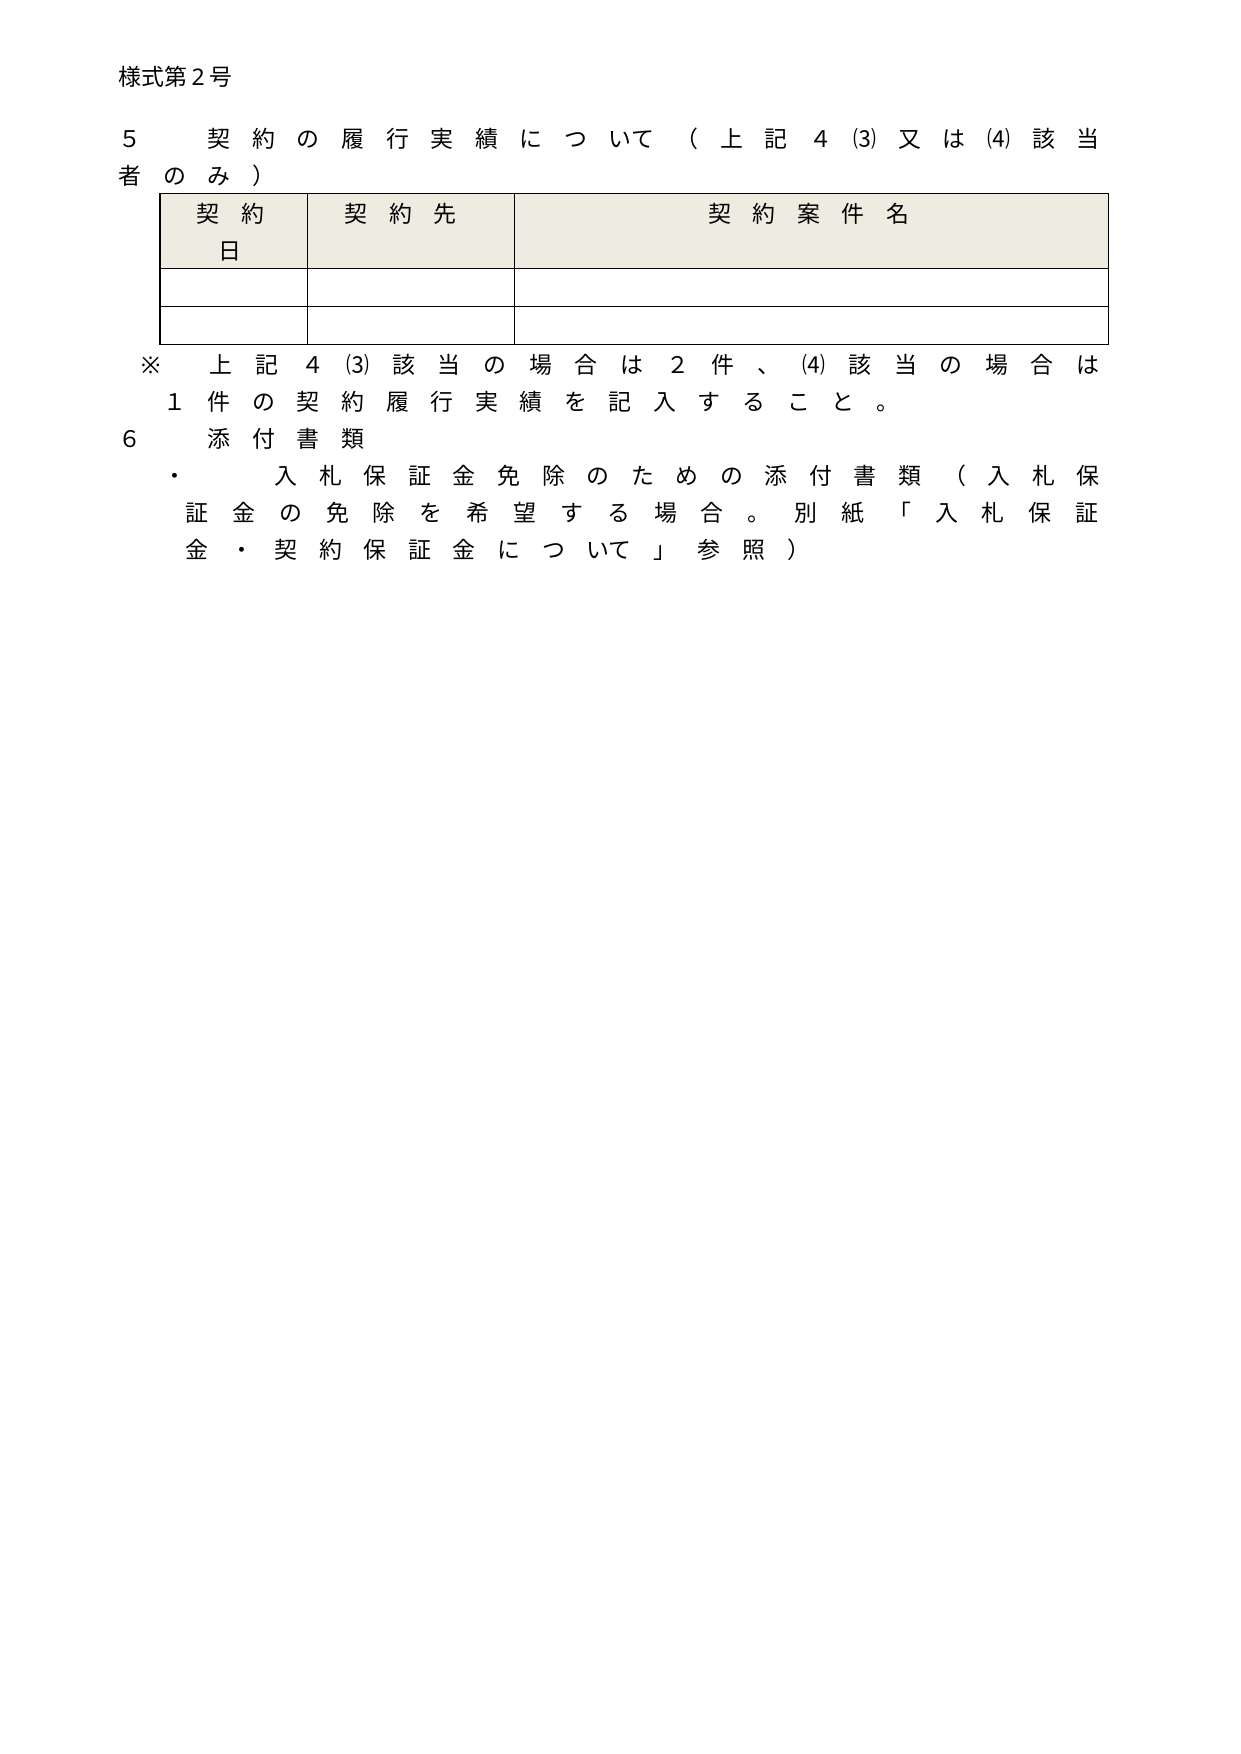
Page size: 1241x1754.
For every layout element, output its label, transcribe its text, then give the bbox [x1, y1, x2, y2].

text ５ 契約の履行実績について（上記４⑶又は⑷該当者のみ） [118, 119, 1122, 193]
table_cell [515, 307, 1108, 344]
table_cell [308, 307, 514, 344]
list 入札保証金免除のための添付書類（入札保証金の免除を希望する場合。別紙「入札保証金・契約保証金について」参照） [143, 456, 1122, 567]
text ※ 上記４⑶該当の場合は２件、⑷該当の場合は１件の契約履行実績を記入すること。 [141, 345, 1122, 419]
table_header 契約日 [161, 194, 307, 268]
table_cell [161, 307, 307, 344]
text ６ 添付書類 [118, 419, 1122, 456]
table_header 契約先 [308, 194, 514, 268]
table_header 契約案件名 [515, 194, 1108, 268]
table_cell [308, 269, 514, 306]
table_cell [161, 269, 307, 306]
table_cell [515, 269, 1108, 306]
